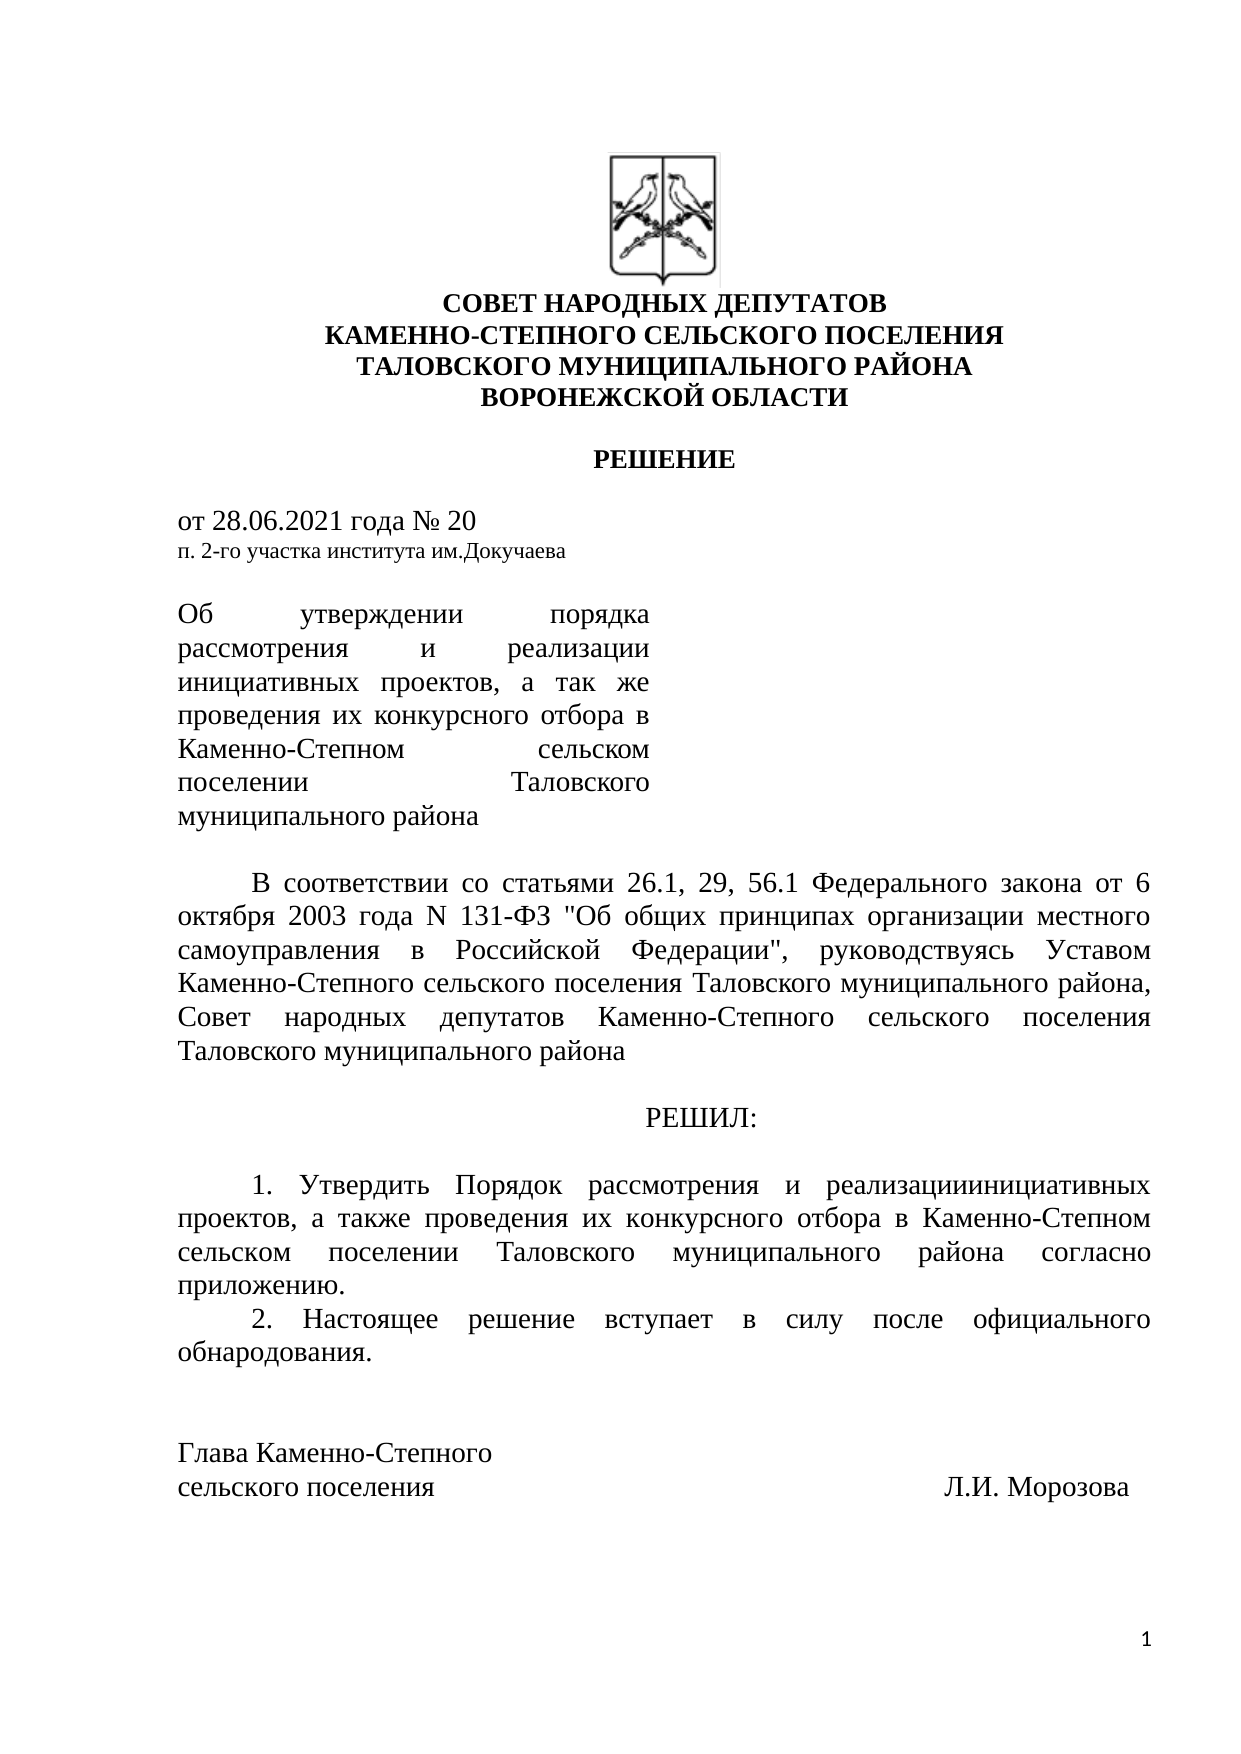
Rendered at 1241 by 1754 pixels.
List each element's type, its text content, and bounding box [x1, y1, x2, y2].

text ВОРОНЕЖСКОЙ ОБЛАСТИ [177, 381, 1152, 412]
text ТАЛОВСКОГО МУНИЦИПАЛЬНОГО РАЙОНА [177, 350, 1152, 381]
text РЕШИЛ: [177, 1100, 1152, 1133]
text КАМЕННО-СТЕПНОГО СЕЛЬСКОГО ПОСЕЛЕНИЯ [177, 319, 1152, 350]
text РЕШЕНИЕ [177, 443, 1152, 474]
text В соответствии со статьями 26.1, 29, 56.1 Федерального закона от 6 октября 2003 года N 131-ФЗ "Об общих принципах организации местного самоуправления в Российской Федерации", руководствуясь Уставом Каменно-Степного сельского поселения Таловского муниципального района, Совет народных депутатов Каменно-Степного сельского поселения Таловского муниципального района [177, 865, 1152, 1066]
table_header Л.И. Морозова [608, 1402, 1140, 1502]
text 2. Настоящее решение вступает в силу после официального обнародования. [177, 1301, 1152, 1368]
picture [607, 151, 722, 288]
text СОВЕТ НАРОДНЫХ ДЕПУТАТОВ [177, 288, 1152, 319]
table_header Глава Каменно-Степного сельского поселения [166, 1402, 608, 1502]
text от 28.06.2021 года № 20 [177, 503, 1152, 537]
text Об утверждении порядка рассмотрения и реализации инициативных проектов, а так же проведения их конкурсного отбора в Каменно-Степном сельском поселении Таловского муниципального района [177, 597, 650, 831]
text 1. Утвердить Порядок рассмотрения и реализацииинициативных проектов, а также проведения их конкурсного отбора в Каменно-Степном сельском поселении Таловского муниципального района согласно приложению. [177, 1167, 1152, 1301]
text п. 2-го участка института им.Докучаева [177, 537, 1152, 563]
